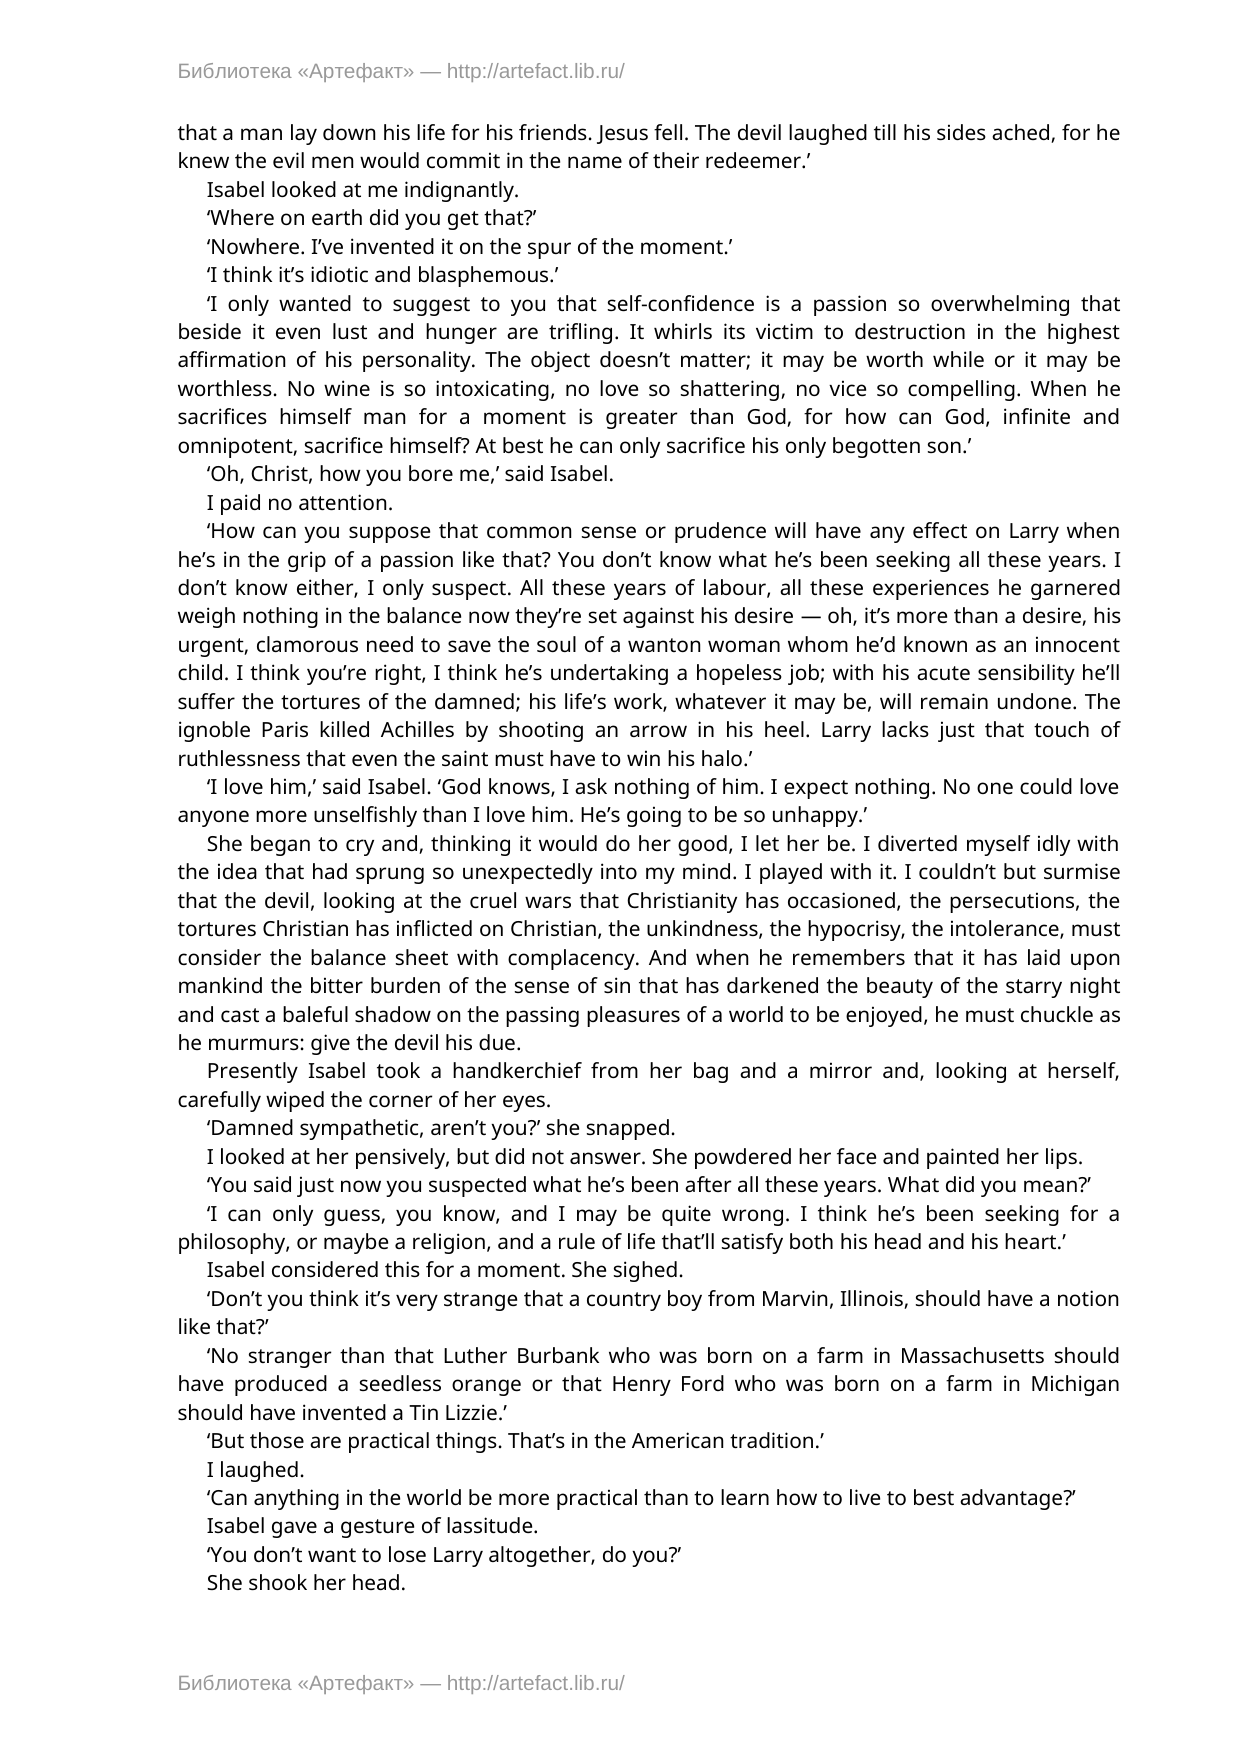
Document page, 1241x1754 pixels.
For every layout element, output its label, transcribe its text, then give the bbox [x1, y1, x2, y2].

text She began to cry and, thinking it would do her good, I let her be. I diverted myself idly with the idea that had sprung so unexpectedly into my mind. I played with it. I couldn’t but surmise that the devil, looking at the cruel wars that Christianity has occasioned, the persecutions, the tortures Christian has inflicted on Christian, the unkindness, the hypocrisy, the intolerance, must consider the balance sheet with complacency. And when he remembers that it has laid upon mankind the bitter burden of the sense of sin that has darkened the beauty of the starry night and cast a baleful shadow on the passing pleasures of a world to be enjoyed, he must chuckle as he murmurs: give the devil his due. [177, 829, 1122, 1057]
text I paid no attention. [177, 488, 1122, 516]
text ‘I can only guess, you know, and I may be quite wrong. I think he’s been seeking for a philosophy, or maybe a religion, and a rule of life that’ll satisfy both his head and his heart.’ [177, 1199, 1122, 1256]
text I looked at her pensively, but did not answer. She powdered her face and painted her lips. [177, 1142, 1122, 1170]
text ‘I only wanted to suggest to you that self-confidence is a passion so overwhelming that beside it even lust and hunger are trifling. It whirls its victim to destruction in the highest affirmation of his personality. The object doesn’t matter; it may be worth while or it may be worthless. No wine is so intoxicating, no love so shattering, no vice so compelling. When he sacrifices himself man for a moment is greater than God, for how can God, infinite and omnipotent, sacrifice himself? At best he can only sacrifice his only begotten son.’ [177, 289, 1122, 459]
text ‘How can you suppose that common sense or prudence will have any effect on Larry when he’s in the grip of a passion like that? You don’t know what he’s been seeking all these years. I don’t know either, I only suspect. All these years of labour, all these experiences he garnered weigh nothing in the balance now they’re set against his desire — oh, it’s more than a desire, his urgent, clamorous need to save the soul of a wanton woman whom he’d known as an innocent child. I think you’re right, I think he’s undertaking a hopeless job; with his acute sensibility he’ll suffer the tortures of the damned; his life’s work, whatever it may be, will remain undone. The ignoble Paris killed Achilles by shooting an arrow in his heel. Larry lacks just that touch of ruthlessness that even the saint must have to win his halo.’ [177, 516, 1122, 772]
text I laughed. [177, 1455, 1122, 1483]
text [177, 118, 1122, 175]
text Presently Isabel took a handkerchief from her bag and a mirror and, looking at herself, carefully wiped the corner of her eyes. [177, 1057, 1122, 1113]
text ‘Where on earth did you get that?’ [177, 203, 1122, 232]
text ‘But those are practical things. That’s in the American tradition.’ [177, 1426, 1122, 1455]
text ‘You don’t want to lose Larry altogether, do you?’ [177, 1540, 1122, 1568]
text ‘Nowhere. I’ve invented it on the spur of the moment.’ [177, 232, 1122, 260]
text ‘Can anything in the world be more practical than to learn how to live to best advantage?’ [177, 1483, 1122, 1512]
text ‘No stranger than that Luther Burbank who was born on a farm in Massachusetts should have produced a seedless orange or that Henry Ford who was born on a farm in Michigan should have invented a Tin Lizzie.’ [177, 1341, 1122, 1426]
text She shook her head. [177, 1568, 1122, 1597]
text Isabel looked at me indignantly. [177, 175, 1122, 203]
text Isabel gave a gesture of lassitude. [177, 1512, 1122, 1540]
text Isabel considered this for a moment. She sighed. [177, 1256, 1122, 1284]
text ‘Don’t you think it’s very strange that a country boy from Marvin, Illinois, should have a notion like that?’ [177, 1284, 1122, 1341]
text ‘I think it’s idiotic and blasphemous.’ [177, 260, 1122, 289]
text ‘You said just now you suspected what he’s been after all these years. What did you mean?’ [177, 1170, 1122, 1199]
text ‘Oh, Christ, how you bore me,’ said Isabel. [177, 459, 1122, 488]
text ‘I love him,’ said Isabel. ‘God knows, I ask nothing of him. I expect nothing. No one could love anyone more unselfishly than I love him. He’s going to be so unhappy.’ [177, 772, 1122, 829]
text ‘Damned sympathetic, aren’t you?’ she snapped. [177, 1113, 1122, 1142]
